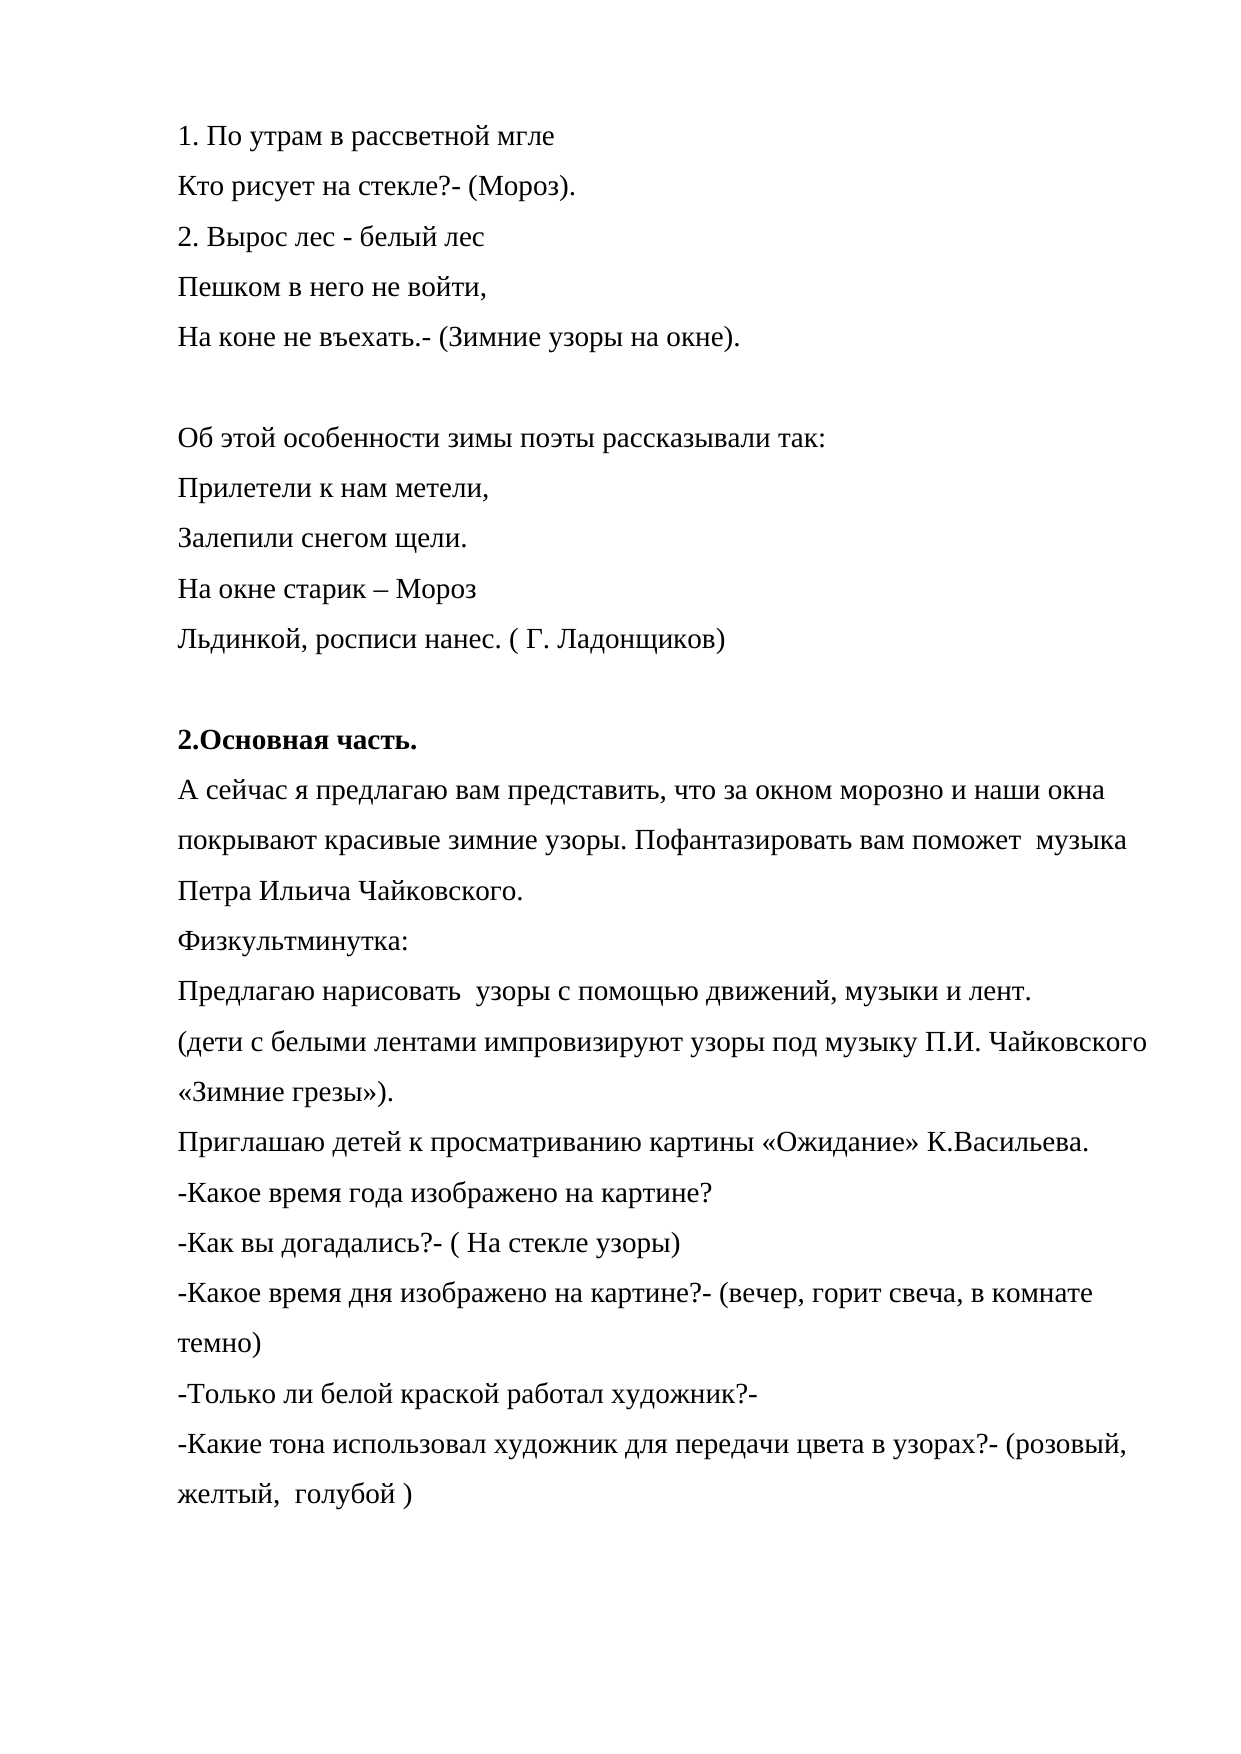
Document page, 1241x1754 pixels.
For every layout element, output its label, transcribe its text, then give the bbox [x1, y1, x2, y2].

text Приглашаю детей к просматриванию картины «Ожидание» К.Васильева. [177, 1124, 1152, 1158]
text Физкультминутка: [177, 923, 1152, 957]
text На коне не въехать.- (Зимние узоры на окне). [177, 319, 1152, 353]
text -Какие тона использовал художник для передачи цвета в узорах?- (розовый, желтый, голубой ) [177, 1426, 1152, 1510]
text -Только ли белой краской работал художник?- [177, 1376, 1152, 1409]
text -Какое время года изображено на картине? [177, 1175, 1152, 1208]
text Кто рисует на стекле?- (Мороз). [177, 168, 1152, 202]
text Залепили снегом щели. [177, 521, 1152, 554]
text Льдинкой, росписи нанес. ( Г. Ладонщиков) [177, 621, 1152, 655]
text На окне старик – Мороз [177, 571, 1152, 604]
text Прилетели к нам метели, [177, 470, 1152, 504]
text (дети с белыми лентами импровизируют узоры под музыку П.И. Чайковского «Зимние грезы»). [177, 1024, 1152, 1108]
text 1. По утрам в рассветной мгле [177, 118, 1152, 152]
text А сейчас я предлагаю вам представить, что за окном морозно и наши окна покрывают красивые зимние узоры. Пофантазировать вам поможет музыка Петра Ильича Чайковского. [177, 772, 1152, 906]
text -Как вы догадались?- ( На стекле узоры) [177, 1225, 1152, 1258]
text 2. Вырос лес - белый лес [177, 219, 1152, 252]
text 2.Основная часть. [177, 722, 1152, 755]
text Предлагаю нарисовать узоры с помощью движений, музыки и лент. [177, 973, 1152, 1007]
text Об этой особенности зимы поэты рассказывали так: [177, 420, 1152, 453]
text -Какое время дня изображено на картине?- (вечер, горит свеча, в комнате темно) [177, 1275, 1152, 1359]
text Пешком в него не войти, [177, 269, 1152, 303]
